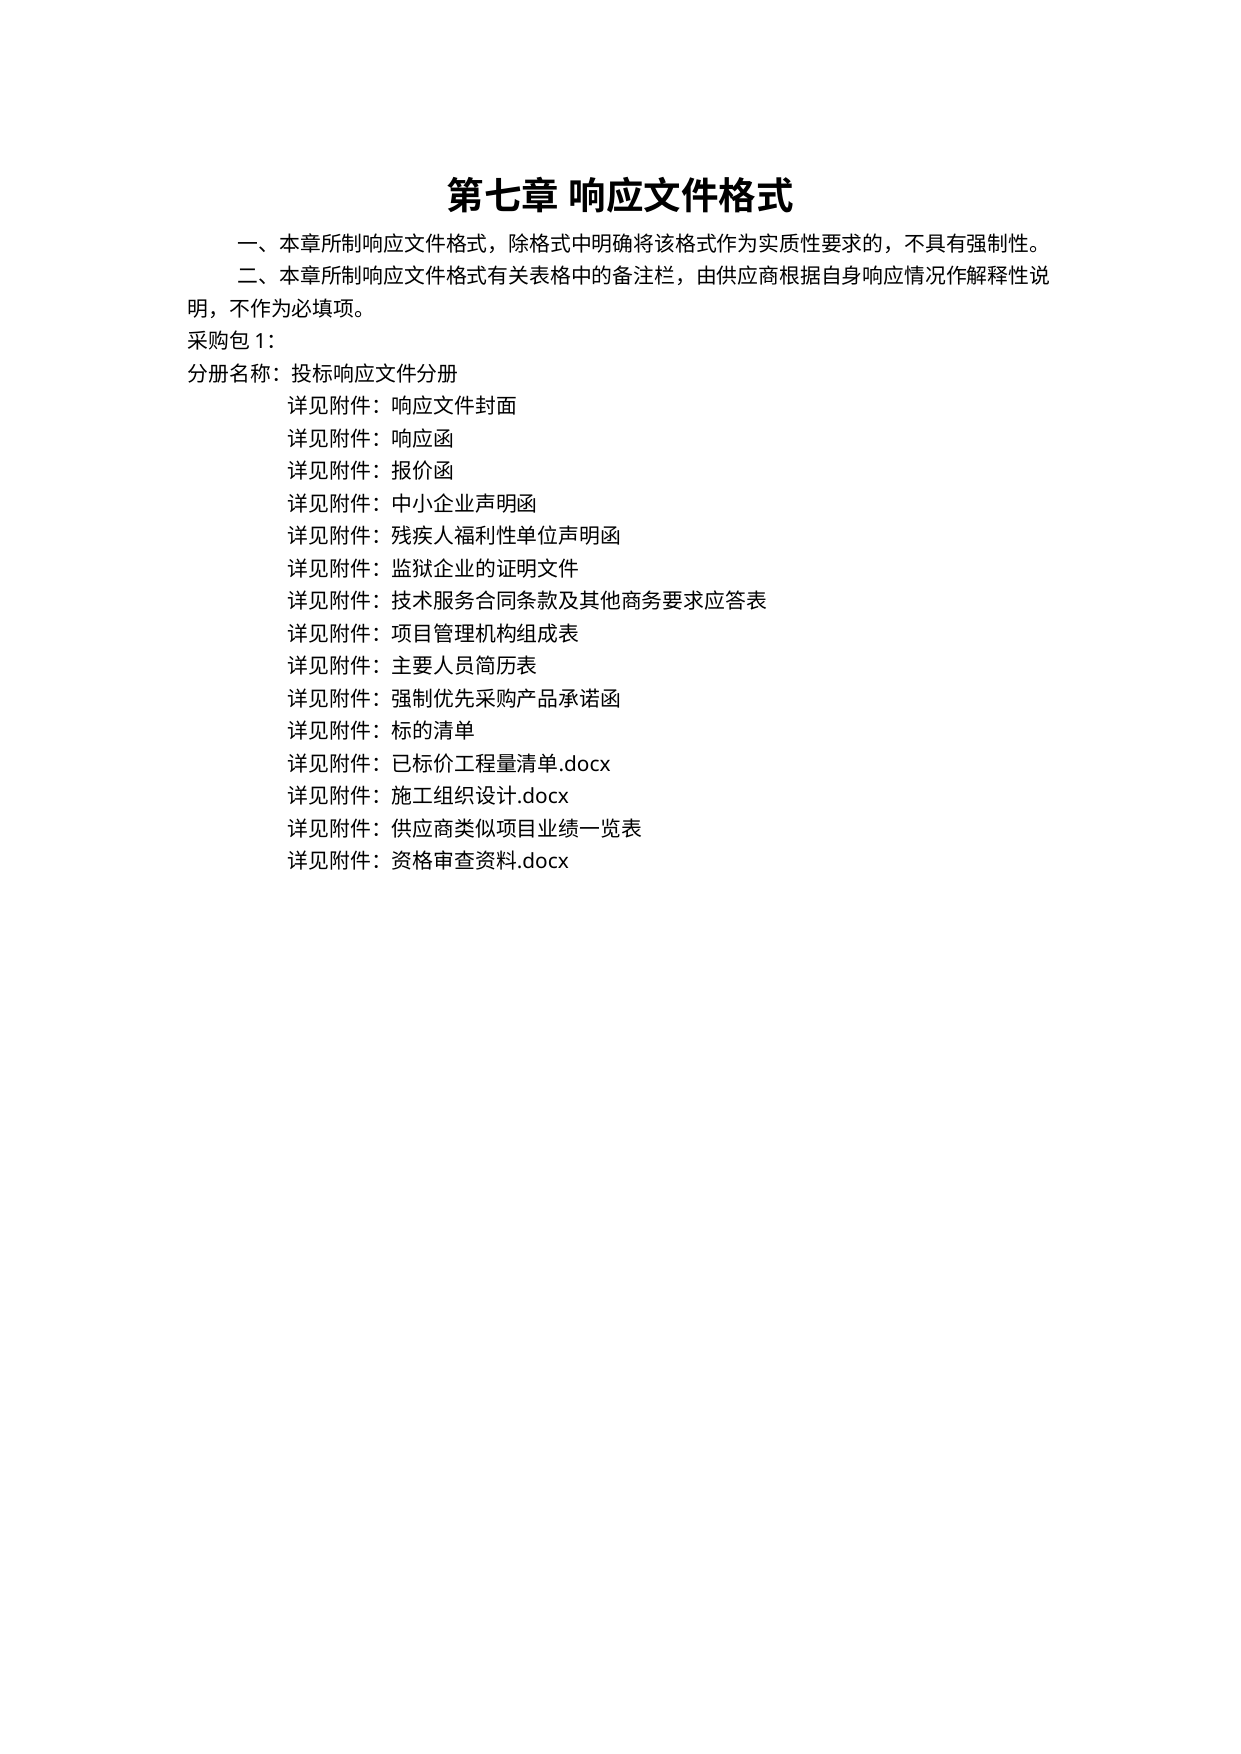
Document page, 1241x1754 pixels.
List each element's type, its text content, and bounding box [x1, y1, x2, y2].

text 详见附件：响应文件封面 [187, 389, 1053, 422]
text 详见附件：施工组织设计.docx [187, 779, 1053, 812]
text 详见附件：资格审查资料.docx [187, 844, 1053, 877]
text 二、本章所制响应文件格式有关表格中的备注栏，由供应商根据自身响应情况作解释性说明，不作为必填项。 [187, 259, 1053, 324]
text 详见附件：强制优先采购产品承诺函 [187, 682, 1053, 714]
text 详见附件：报价函 [187, 454, 1053, 487]
text 详见附件：技术服务合同条款及其他商务要求应答表 [187, 584, 1053, 617]
text 详见附件：项目管理机构组成表 [187, 617, 1053, 649]
text 详见附件：中小企业声明函 [187, 487, 1053, 519]
text 详见附件：已标价工程量清单.docx [187, 747, 1053, 779]
text 详见附件：主要人员简历表 [187, 649, 1053, 682]
text 详见附件：监狱企业的证明文件 [187, 552, 1053, 584]
text 采购包1： [187, 324, 1053, 357]
text 第七章 响应文件格式 [187, 162, 1053, 227]
text 详见附件：响应函 [187, 422, 1053, 454]
text 详见附件：供应商类似项目业绩一览表 [187, 812, 1053, 844]
text 一、本章所制响应文件格式，除格式中明确将该格式作为实质性要求的，不具有强制性。 [187, 227, 1053, 259]
text 分册名称：投标响应文件分册 [187, 357, 1053, 389]
text 详见附件：残疾人福利性单位声明函 [187, 519, 1053, 552]
text 详见附件：标的清单 [187, 714, 1053, 747]
